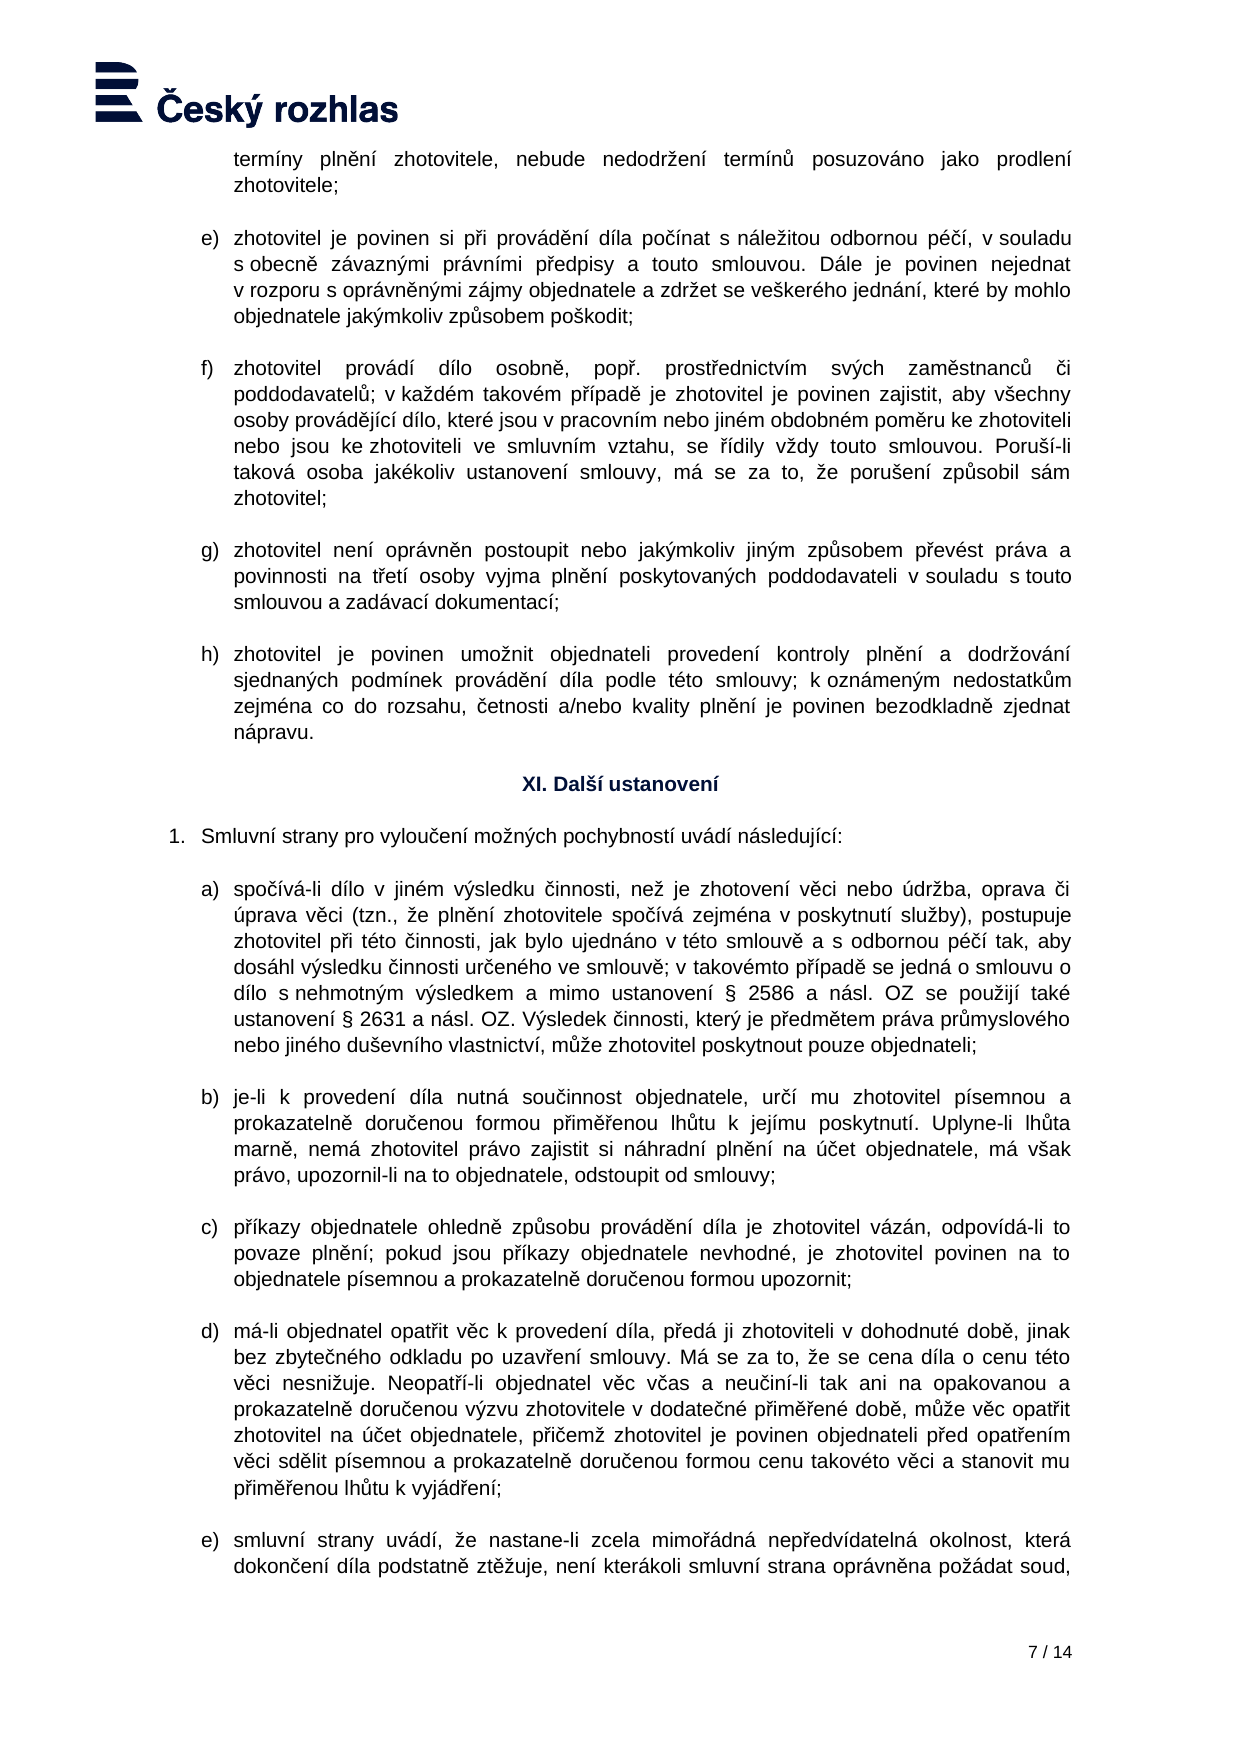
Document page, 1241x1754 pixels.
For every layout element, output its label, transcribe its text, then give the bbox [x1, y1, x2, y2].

list zhotovitel provádí dílo osobně, popř. prostřednictvím svých zaměstnanců či poddodavatelů; v každém takovém případě je zhotovitel je povinen zajistit, aby všechny osoby provádějící dílo, které jsou v pracovním nebo jiném obdobném poměru ke zhotoviteli nebo jsou ke zhotoviteli ve smluvním vztahu, se řídily vždy touto smlouvou. Poruší-li taková osoba jakékoliv ustanovení smlouvy, má se za to, že porušení způsobil sám zhotovitel; [201, 354, 1072, 511]
list zhotovitel je povinen umožnit objednateli provedení kontroly plnění a dodržování sjednaných podmínek provádění díla podle této smlouvy; k oznámeným nedostatkům zejména co do rozsahu, četnosti a/nebo kvality plnění je povinen bezodkladně zjednat nápravu. [201, 641, 1072, 745]
list Smluvní strany pro vyloučení možných pochybností uvádí následující: [168, 823, 1072, 849]
list zhotovitel je povinen si při provádění díla počínat s náležitou odbornou péčí, v souladu s obecně závaznými právními předpisy a touto smlouvou. Dále je povinen nejednat v rozporu s oprávněnými zájmy objednatele a zdržet se veškerého jednání, které by mohlo objednatele jakýmkoliv způsobem poškodit; [201, 224, 1072, 328]
subtitle Další ustanovení [168, 771, 1072, 797]
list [201, 146, 1072, 198]
list je-li k provedení díla nutná součinnost objednatele, určí mu zhotovitel písemnou a prokazatelně doručenou formou přiměřenou lhůtu k jejímu poskytnutí. Uplyne-li lhůta marně, nemá zhotovitel právo zajistit si náhradní plnění na účet objednatele, má však právo, upozornil-li na to objednatele, odstoupit od smlouvy; [201, 1083, 1072, 1188]
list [201, 1526, 1072, 1578]
picture [95, 62, 398, 128]
list má-li objednatel opatřit věc k provedení díla, předá ji zhotoviteli v dohodnuté době, jinak bez zbytečného odkladu po uzavření smlouvy. Má se za to, že se cena díla o cenu této věci nesnižuje. Neopatří-li objednatel věc včas a neučiní-li tak ani na opakovanou a prokazatelně doručenou výzvu zhotovitele v dodatečné přiměřené době, může věc opatřit zhotovitel na účet objednatele, přičemž zhotovitel je povinen objednateli před opatřením věci sdělit písemnou a prokazatelně doručenou formou cenu takovéto věci a stanovit mu přiměřenou lhůtu k vyjádření; [201, 1318, 1072, 1500]
list spočívá-li dílo v jiném výsledku činnosti, než je zhotovení věci nebo údržba, oprava či úprava věci (tzn., že plnění zhotovitele spočívá zejména v poskytnutí služby), postupuje zhotovitel při této činnosti, jak bylo ujednáno v této smlouvě a s odbornou péčí tak, aby dosáhl výsledku činnosti určeného ve smlouvě; v takovémto případě se jedná o smlouvu o dílo s nehmotným výsledkem a mimo ustanovení § 2586 a násl. OZ se použijí také ustanovení § 2631 a násl. OZ. Výsledek činnosti, který je předmětem práva průmyslového nebo jiného duševního vlastnictví, může zhotovitel poskytnout pouze objednateli; [201, 875, 1072, 1057]
list příkazy objednatele ohledně způsobu provádění díla je zhotovitel vázán, odpovídá-li to povaze plnění; pokud jsou příkazy objednatele nevhodné, je zhotovitel povinen na to objednatele písemnou a prokazatelně doručenou formou upozornit; [201, 1214, 1072, 1292]
list zhotovitel není oprávněn postoupit nebo jakýmkoliv jiným způsobem převést práva a povinnosti na třetí osoby vyjma plnění poskytovaných poddodavateli v souladu s touto smlouvou a zadávací dokumentací; [201, 537, 1072, 615]
